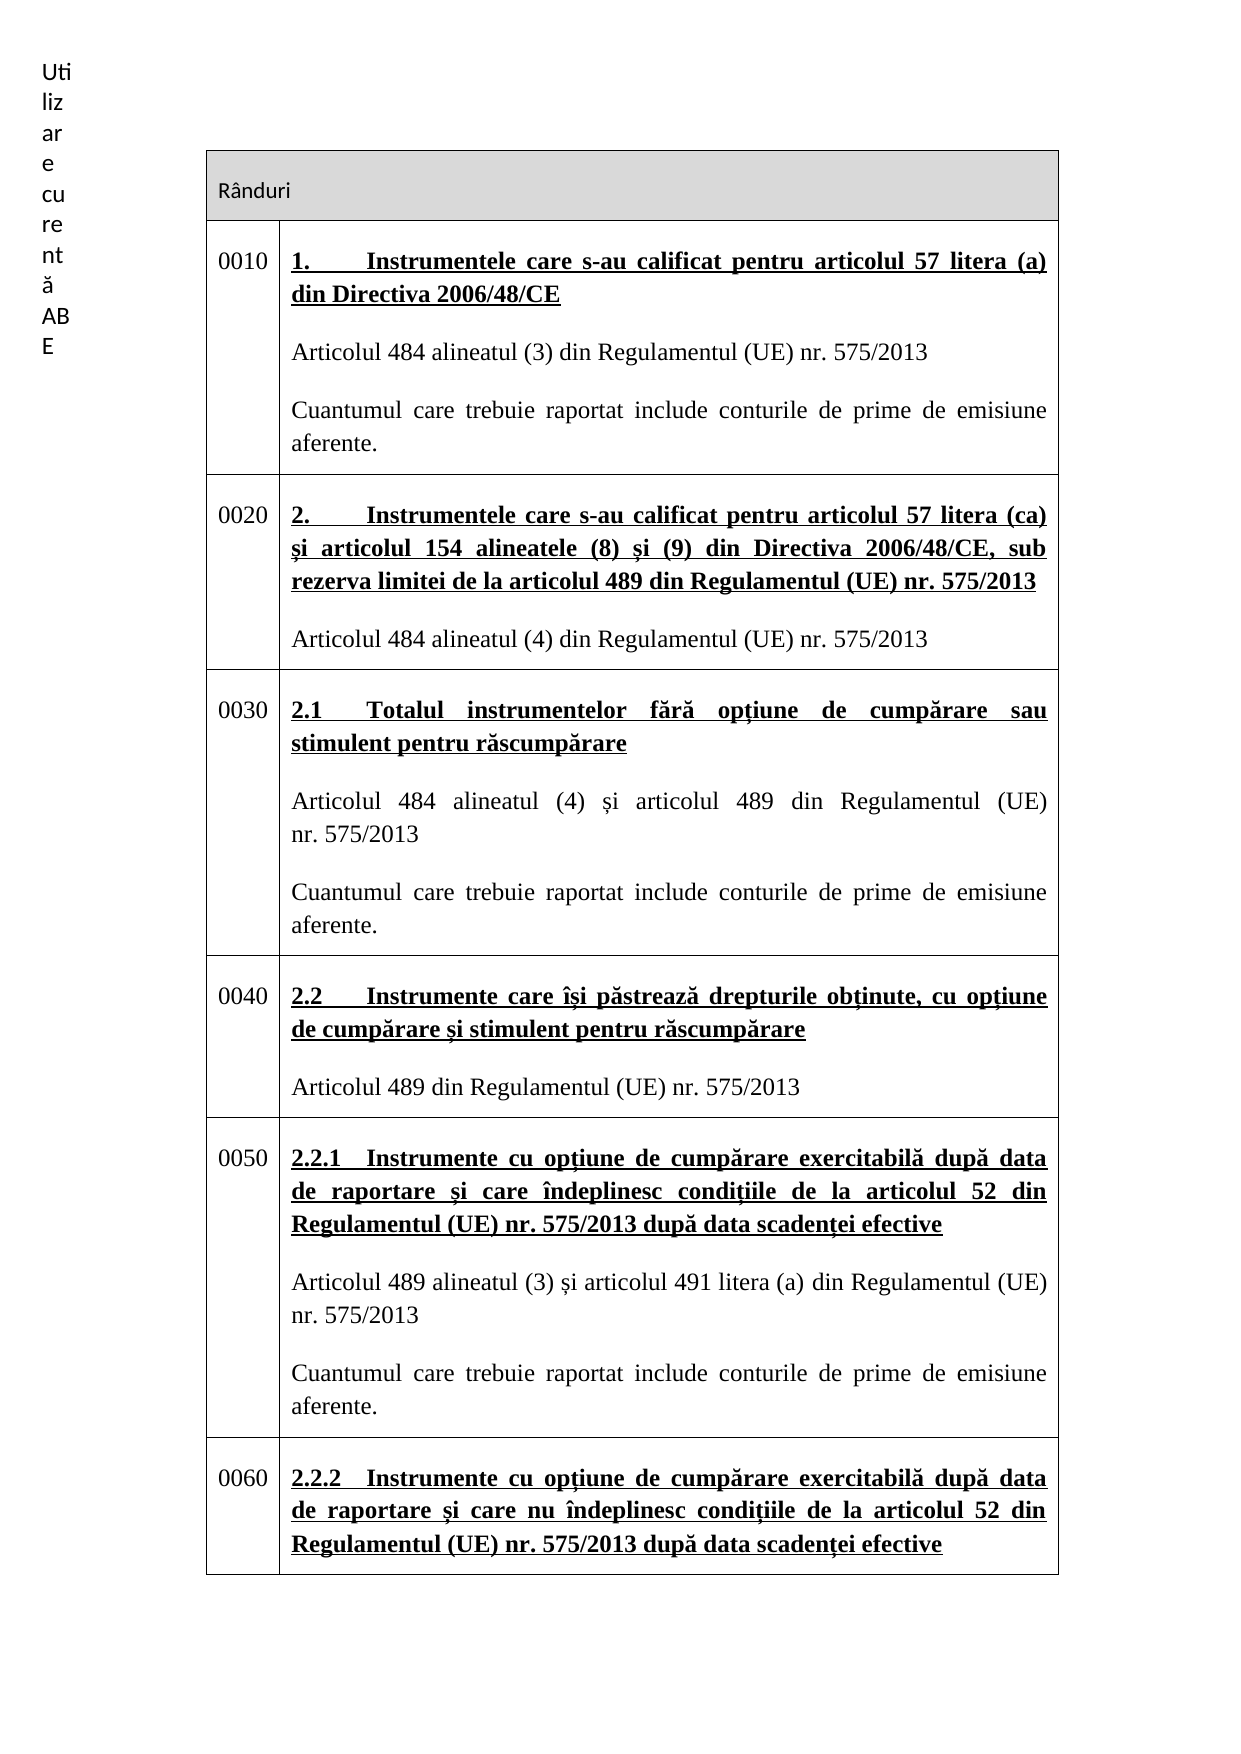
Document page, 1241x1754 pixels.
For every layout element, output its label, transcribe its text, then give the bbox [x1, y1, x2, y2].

table_cell 0010 [207, 221, 279, 474]
table_cell 0030 [207, 670, 279, 955]
table_cell 2.1 Totalul instrumentelor fără opțiune de cumpărare sau stimulent pentru răscumpărare Articolul 484 alineatul (4) și articolul 489 din Regulamentul (UE) nr. 575/2013 Cuantumul care trebuie raportat include conturile de prime de emisiune aferente. [280, 670, 1058, 955]
table_cell 0040 [207, 956, 279, 1117]
table_cell 2.2.1 Instrumente cu opțiune de cumpărare exercitabilă după data de raportare și care îndeplinesc condițiile de la articolul 52 din Regulamentul (UE) nr. 575/2013 după data scadenței efective Articolul 489 alineatul (3) și articolul 491 litera (a) din Regulamentul (UE) nr. 575/2013 Cuantumul care trebuie raportat include conturile de prime de emisiune aferente. [280, 1118, 1058, 1437]
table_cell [280, 1438, 1058, 1574]
table_cell 0050 [207, 1118, 279, 1437]
table_header Rânduri [207, 151, 1058, 220]
table_cell 1. Instrumentele care s-au calificat pentru articolul 57 litera (a) din Directiva 2006/48/CE Articolul 484 alineatul (3) din Regulamentul (UE) nr. 575/2013 Cuantumul care trebuie raportat include conturile de prime de emisiune aferente. [280, 221, 1058, 474]
table_cell 0020 [207, 475, 279, 669]
table_cell 0060 [207, 1438, 279, 1574]
table_cell 2. Instrumentele care s-au calificat pentru articolul 57 litera (ca) și articolul 154 alineatele (8) și (9) din Directiva 2006/48/CE, sub rezerva limitei de la articolul 489 din Regulamentul (UE) nr. 575/2013 Articolul 484 alineatul (4) din Regulamentul (UE) nr. 575/2013 [280, 475, 1058, 669]
table_cell 2.2 Instrumente care își păstrează drepturile obținute, cu opțiune de cumpărare și stimulent pentru răscumpărare Articolul 489 din Regulamentul (UE) nr. 575/2013 [280, 956, 1058, 1117]
